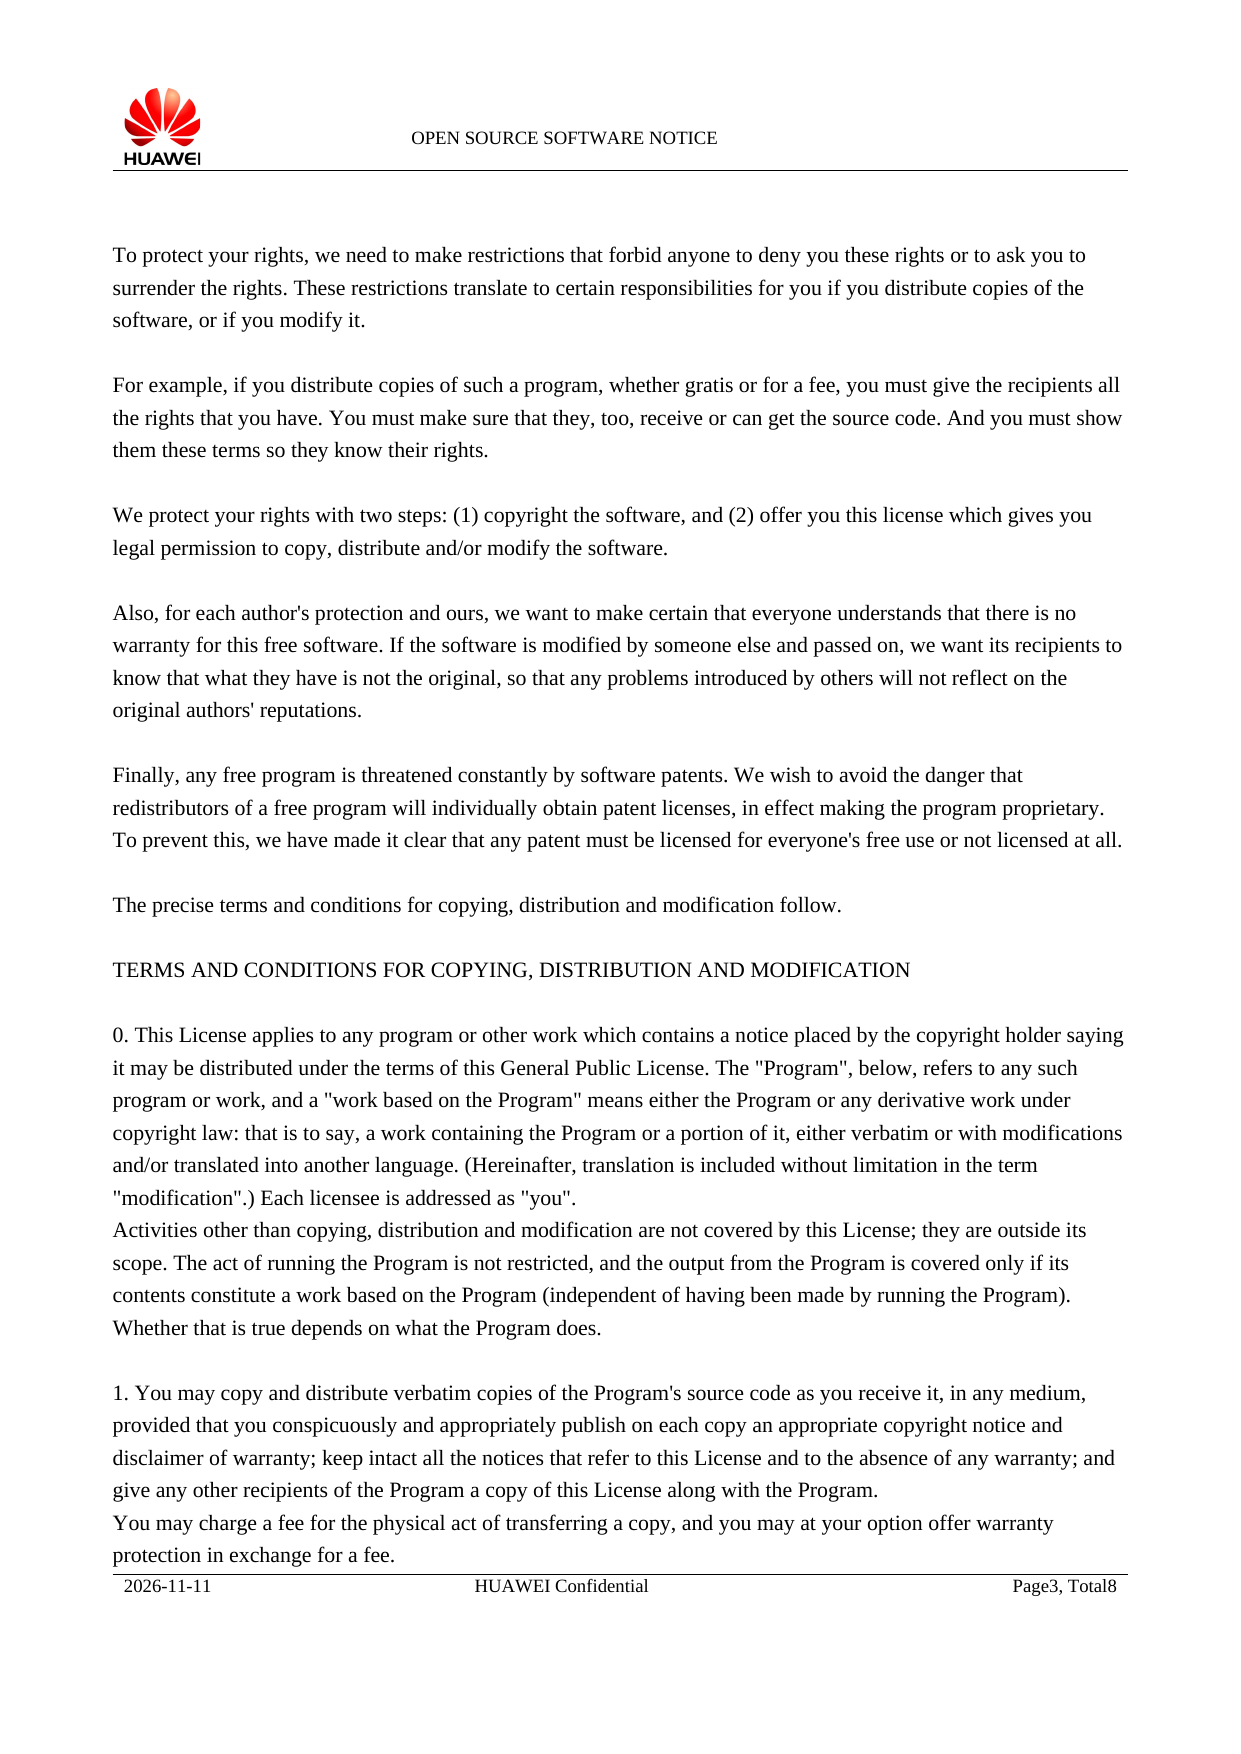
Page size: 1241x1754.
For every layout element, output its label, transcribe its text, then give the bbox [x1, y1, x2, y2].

picture [124, 88, 201, 165]
